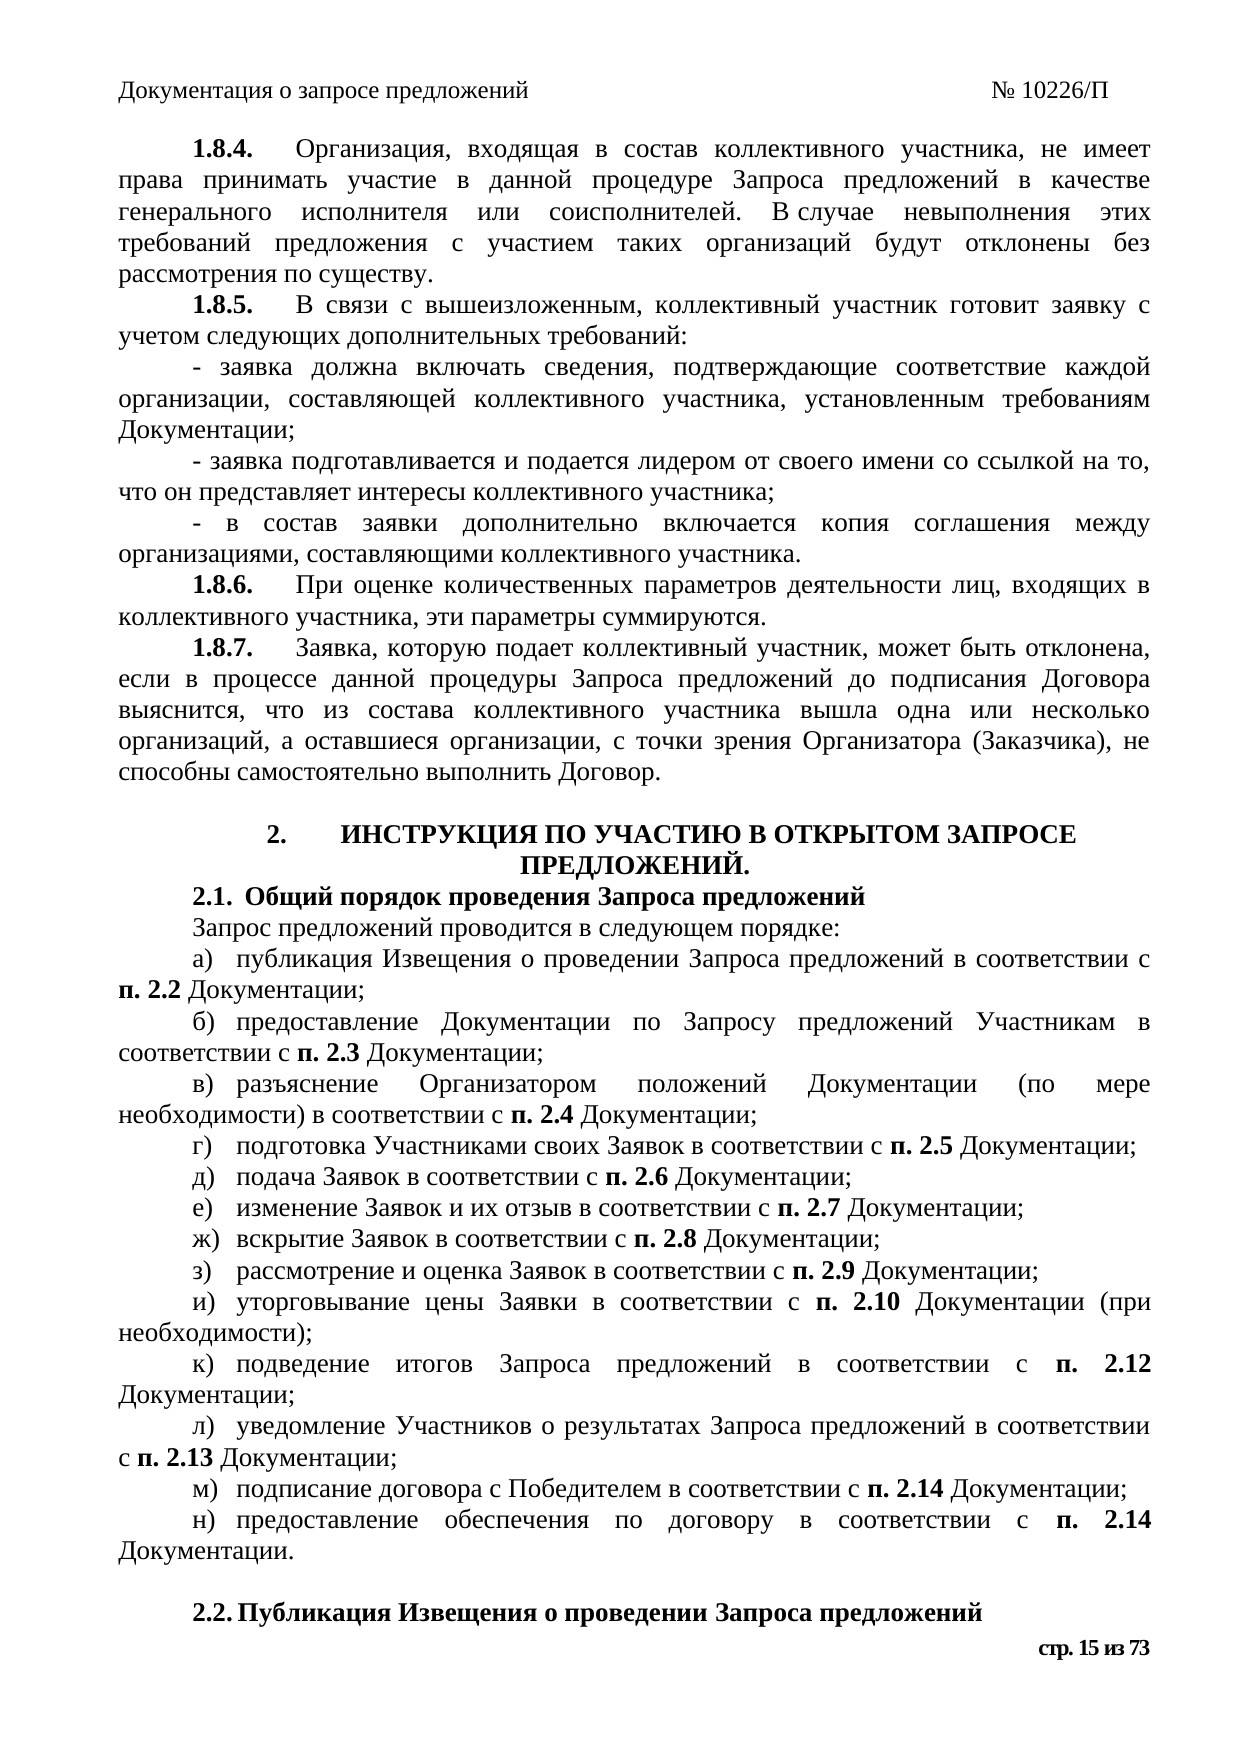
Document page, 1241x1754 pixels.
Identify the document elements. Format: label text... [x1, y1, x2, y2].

subtitle Публикация Извещения о проведении Запроса предложений [118, 1596, 1152, 1627]
list уведомление Участников о результатах Запроса предложений в соответствии с п. 2.12 Документации; [118, 1409, 1152, 1472]
list Заявка, которую подает коллективный участник, может быть отклонена, если в процессе данной процедуры Запроса предложений до подписания Договора выяснится, что из состава коллективного участника вышла одна или несколько организаций, а оставшиеся организации, с точки зрения Организатора (Заказчика), не способны самостоятельно выполнить Договор. [118, 631, 1152, 787]
list разъяснение Организатором положений Документации (по мере необходимости) в соответствии с п. 2.4 Документации; [118, 1067, 1152, 1129]
list В связи с вышеизложенным, коллективный участник готовит заявку с учетом следующих дополнительных требований: [118, 288, 1152, 351]
list подача Заявок в соответствии с п. 2.6 Документации; [118, 1160, 1152, 1191]
list - в состав заявки дополнительно включается копия соглашения между организациями, составляющими коллективного участника. [118, 506, 1152, 568]
list - заявка должна включать сведения, подтверждающие соответствие каждой организации, составляющей коллективного участника, установленным требованиям Документации; [118, 351, 1152, 444]
list изменение Заявок и их отзыв в соответствии с п. 2.7 Документации; [118, 1191, 1152, 1223]
list При оценке количественных параметров деятельности лиц, входящих в коллективного участника, эти параметры суммируются. [118, 568, 1152, 631]
list - заявка подготавливается и подается лидером от своего имени со ссылкой на то, что он представляет интересы коллективного участника; [118, 444, 1152, 506]
list подписание договора с Победителем в соответствии с п. 2.13 Документации; [118, 1472, 1152, 1503]
list вскрытие Заявок в соответствии с п. 2.8 Документации; [118, 1223, 1152, 1254]
list подведение итогов Запроса предложений в соответствии с п. 2.11 Документации; [118, 1347, 1152, 1409]
list ИНСТРУКЦИЯ ПО УЧАСТИЮ В ОТКРЫТОМ ЗАПРОСЕ ПРЕДЛОЖЕНИЙ. [118, 818, 1152, 880]
list Организация, входящая в состав коллективного участника, не имеет права принимать участие в данной процедуре Запроса предложений в качестве генерального исполнителя или соисполнителей. В случае невыполнения этих требований предложения с участием таких организаций будут отклонены без рассмотрения по существу. [118, 132, 1152, 288]
list предоставление обеспечения по договору в соответствии с п. 2.14 Документации. [118, 1503, 1152, 1565]
subtitle Общий порядок проведения Запроса предложений [118, 880, 1152, 911]
list подготовка Участниками своих Заявок в соответствии с п. 2.5 Документации; [118, 1129, 1152, 1160]
text Запрос предложений проводится в следующем порядке: [118, 911, 1152, 942]
list рассмотрение и оценка Заявок в соответствии с п. 2.9 Документации; [118, 1254, 1152, 1285]
list предоставление Документации по Запросу предложений Участникам в соответствии с п. 2.3 Документации; [118, 1004, 1152, 1067]
list уторговывание цены Заявки в соответствии с п. 2.10 Документации (при необходимости); [118, 1285, 1152, 1347]
list публикация Извещения о проведении Запроса предложений в соответствии с п. 2.2 Документации; [118, 942, 1152, 1004]
